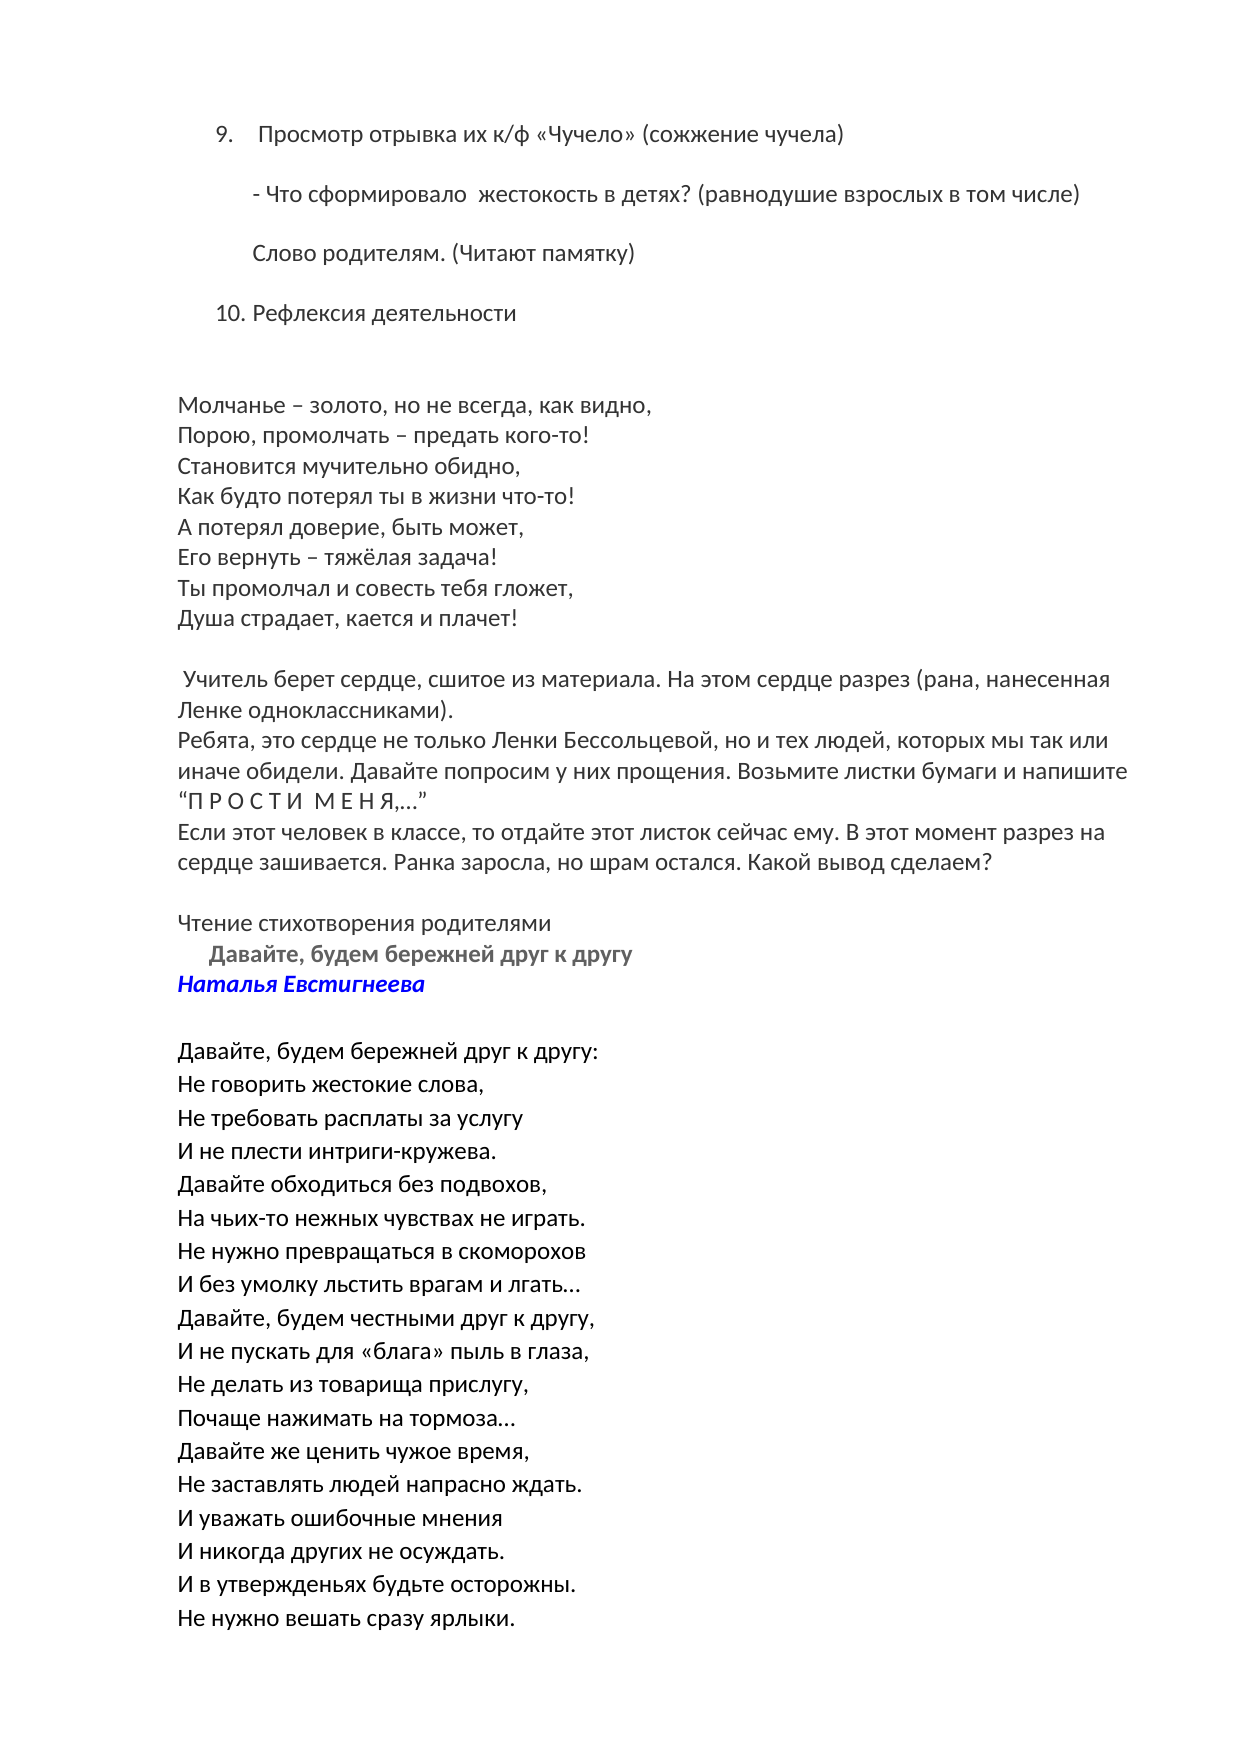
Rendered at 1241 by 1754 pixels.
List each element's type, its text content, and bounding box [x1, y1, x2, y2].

list Рефлексия деятельности [215, 297, 1152, 328]
text Если этот человек в классе, то отдайте этот листок сейчас ему. В этот момент разрез на сердце зашивается. Ранка заросла, но шрам остался. Какой вывод сделаем? [177, 816, 1152, 877]
text Слово родителям. (Читают памятку) [252, 237, 1152, 268]
text Давайте, будем бережней друг к другу [208, 938, 1152, 969]
text Молчанье – золото, но не всегда, как видно, [177, 389, 1152, 419]
text Душа страдает, кается и плачет! [177, 602, 1152, 633]
text Чтение стихотворения родителями [177, 908, 1152, 938]
list Просмотр отрывка их к/ф «Чучело» (сожжение чучела) [215, 118, 1152, 149]
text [177, 999, 1152, 1632]
text - Что сформировало жестокость в детях? (равнодушие взрослых в том числе) [252, 178, 1152, 208]
text Как будто потерял ты в жизни что-то! [177, 480, 1152, 511]
text Наталья Евстигнеева [177, 969, 1152, 999]
text Ребята, это сердце не только Ленки Бессольцевой, но и тех людей, которых мы так или иначе обидели. Давайте попросим у них прощения. Возьмите листки бумаги и напишите “П Р О С Т И М Е Н Я,…” [177, 724, 1152, 816]
text Ты промолчал и совесть тебя гложет, [177, 572, 1152, 602]
text Становится мучительно обидно, [177, 450, 1152, 480]
text Учитель берет сердце, сшитое из материала. На этом сердце разрез (рана, нанесенная Ленке одноклассниками). [177, 663, 1152, 724]
text А потерял доверие, быть может, [177, 511, 1152, 541]
text Порою, промолчать – предать кого-то! [177, 419, 1152, 450]
text Его вернуть – тяжёлая задача! [177, 541, 1152, 572]
